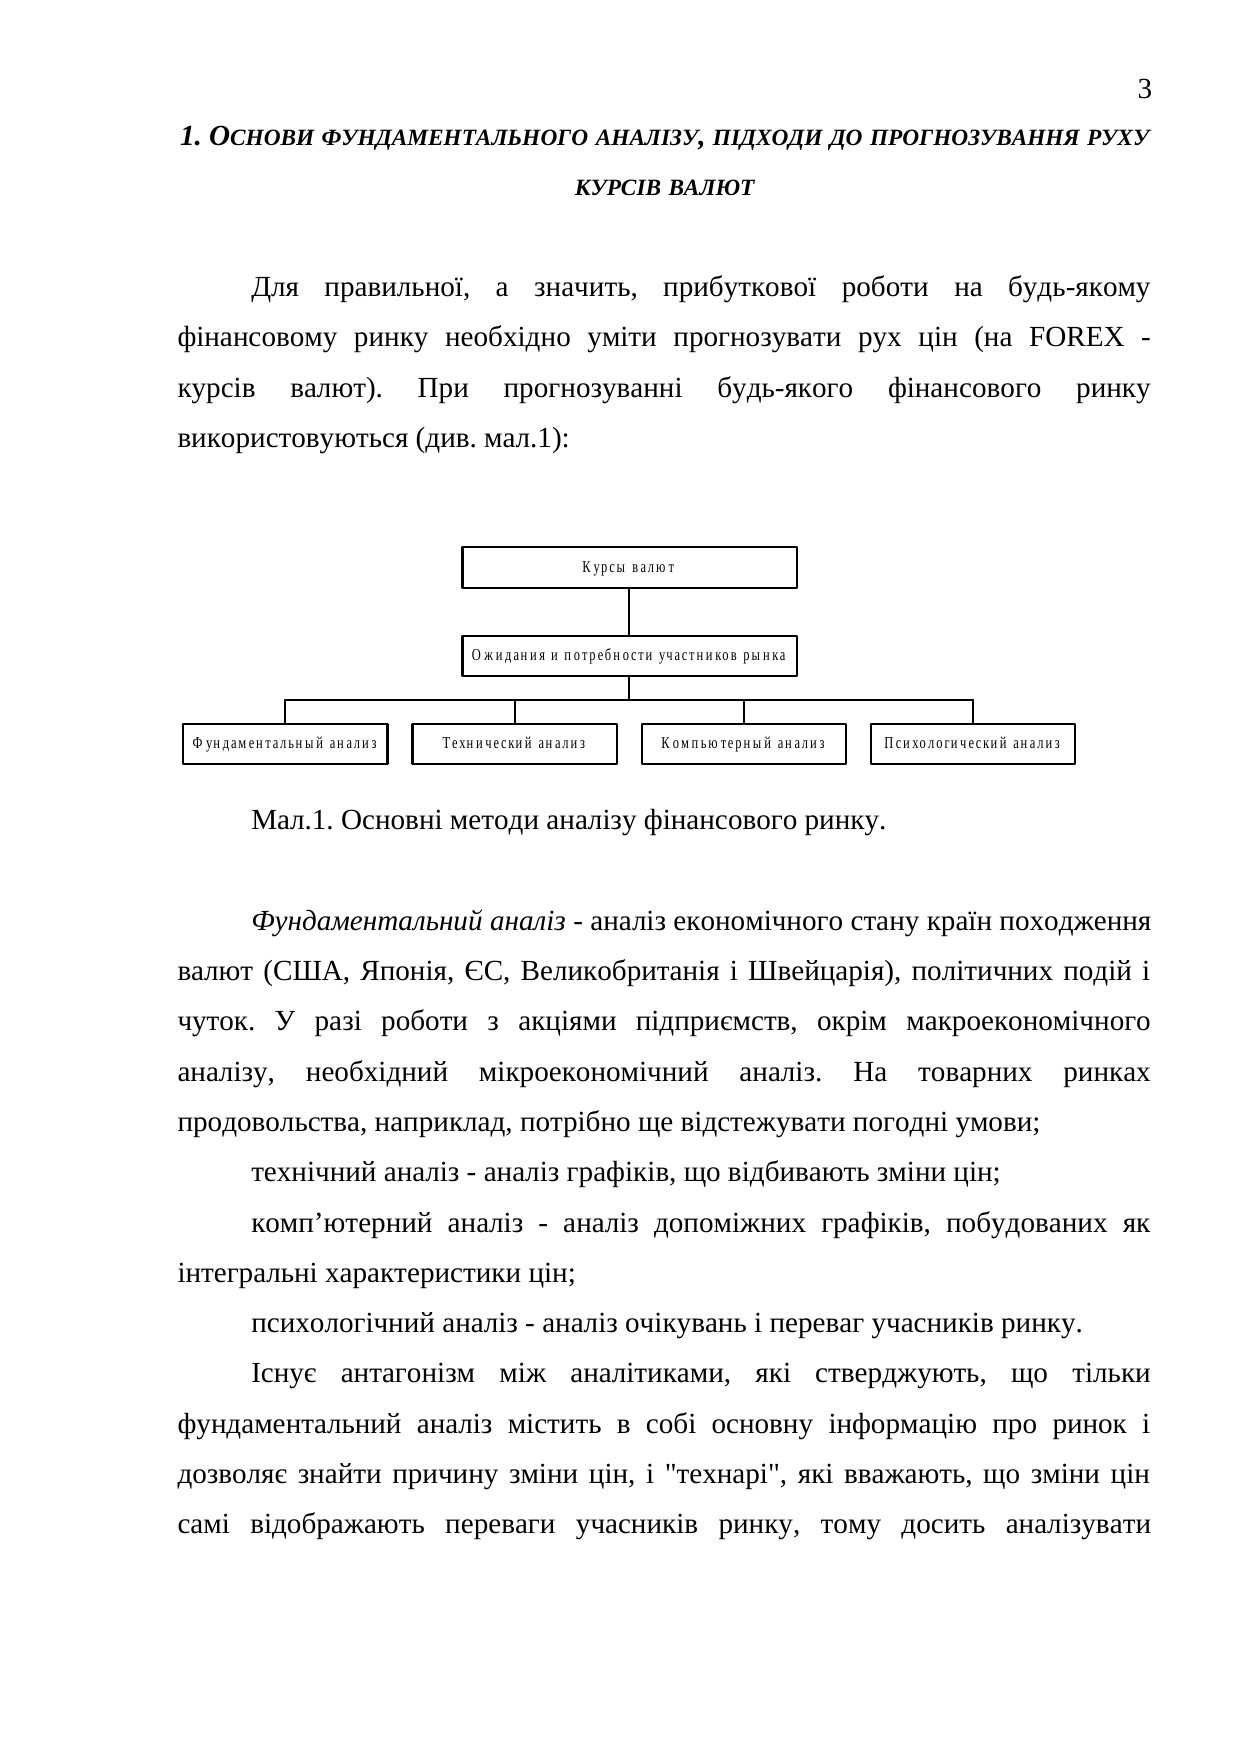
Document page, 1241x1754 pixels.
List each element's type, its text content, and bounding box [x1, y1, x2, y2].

text комп’ютерний аналіз - аналіз допоміжних графіків, побудованих як інтегральні характеристики цін; [177, 1205, 1152, 1288]
text Фундаментальний аналіз - аналіз економічного стану країн походження валют (США, Японія, ЄС, Великобританія і Швейцарія), політичних подій і чуток. У разі роботи з акціями підприємств, окрім макроекономічного аналізу, необхідний мікроекономічний аналіз. На товарних ринках продовольства, наприклад, потрібно ще відстежувати погодні умови; [177, 903, 1152, 1138]
subtitle 1. Основи фундаментального аналізу, підходи до прогнозування руху курсів валют [177, 118, 1152, 202]
text психологічний аналіз - аналіз очікувань і переваг учасників ринку. [177, 1305, 1152, 1339]
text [177, 1356, 1152, 1540]
text Для правильної, а значить, прибуткової роботи на будь-якому фінансовому ринку необхідно уміти прогнозувати рух цін (на FOREX - курсів валют). При прогнозуванні будь-якого фінансового ринку використовуються (див. мал.1): [177, 269, 1152, 453]
text Мал.1. Основні методи аналізу фінансового ринку. [177, 521, 1152, 836]
text технічний аналіз - аналіз графіків, що відбивають зміни цін; [177, 1154, 1152, 1188]
